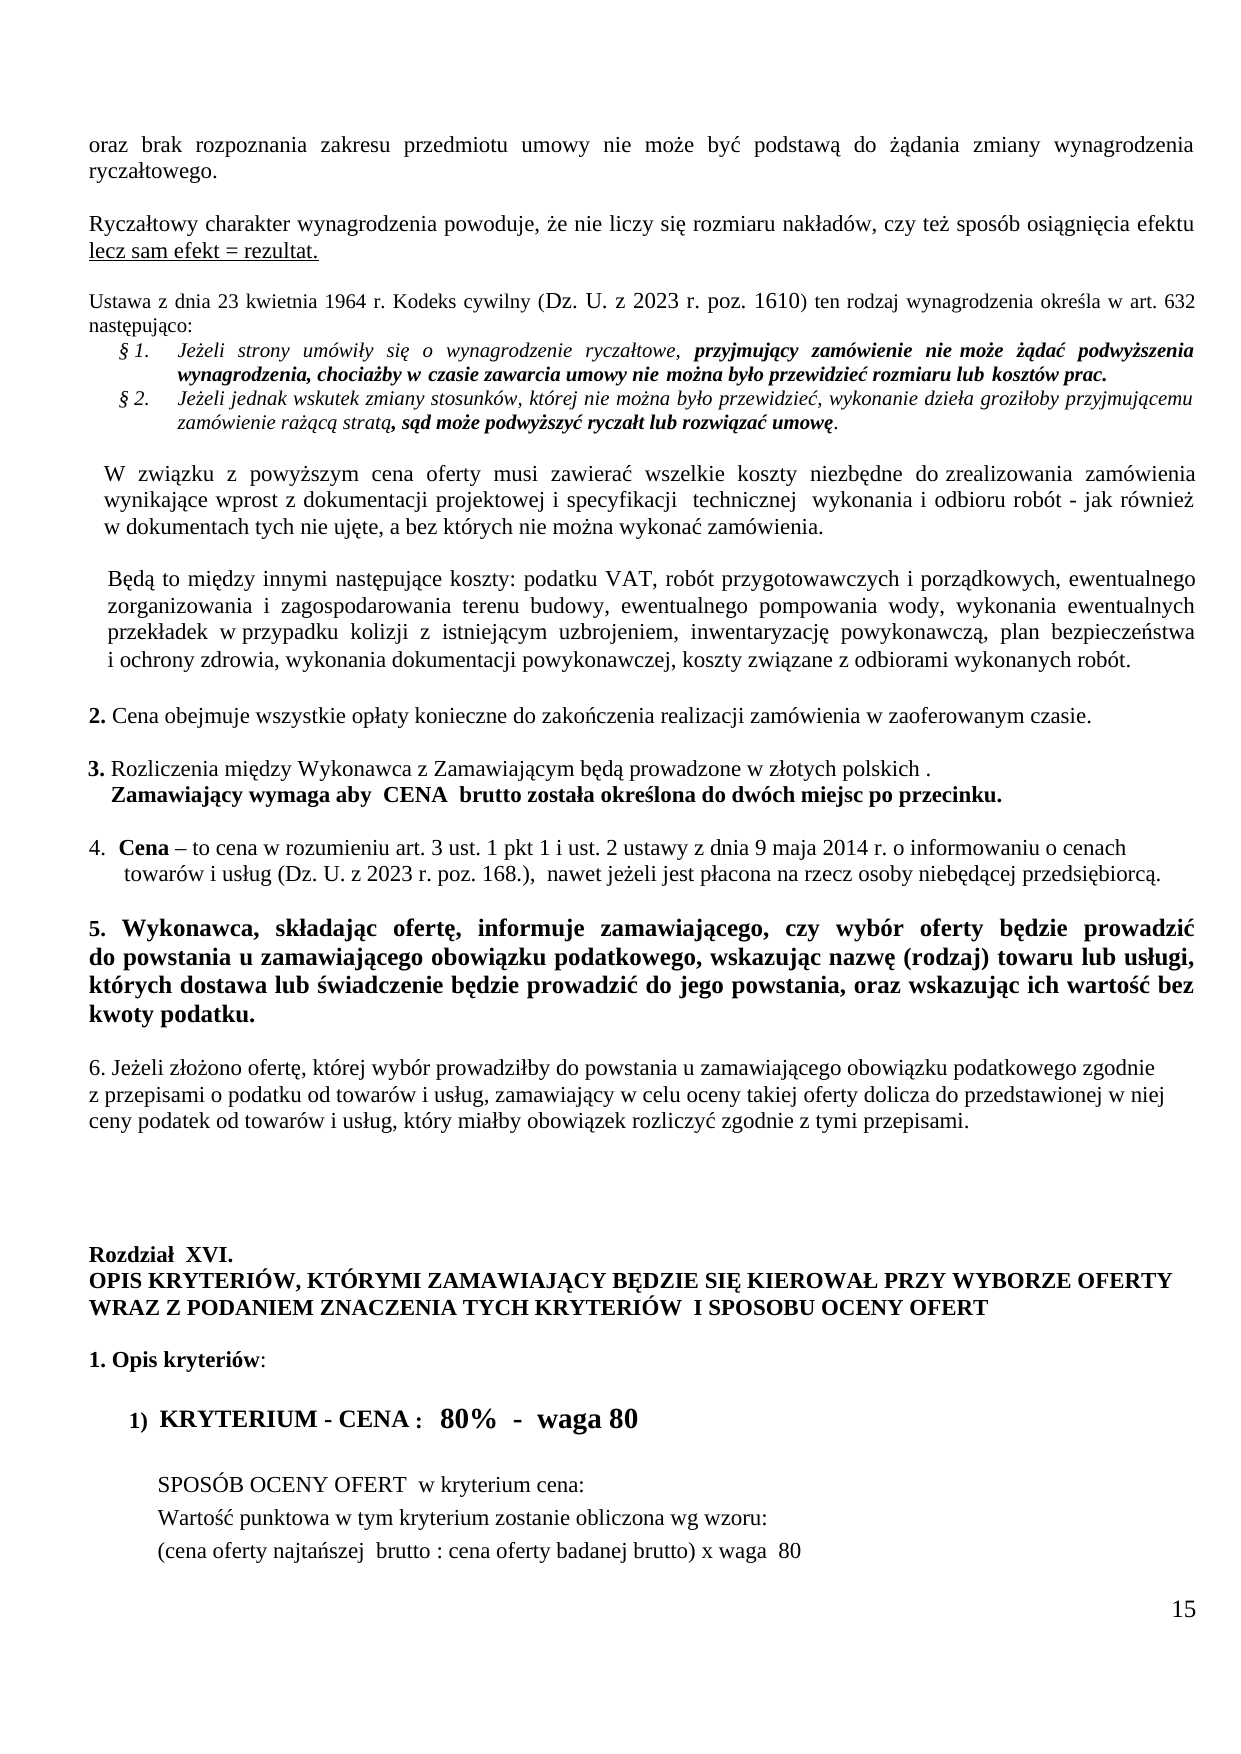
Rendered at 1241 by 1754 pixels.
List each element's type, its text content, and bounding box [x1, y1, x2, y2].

text Ustawa z dnia 23 kwietnia 1964 r. Kodeks cywilny (Dz. U. z 2023 r. poz. 1610) ten rodzaj wynagrodzenia określa w art. 632 następująco: [89, 287, 1196, 337]
text towarów i usług (Dz. U. z 2023 r. poz. 168.), nawet jeżeli jest płacona na rzecz osoby niebędącej przedsiębiorcą. [118, 860, 1196, 887]
text Ryczałtowy charakter wynagrodzenia powoduje, że nie liczy się rozmiaru nakładów, czy też sposób osiągnięcia efektu lecz sam efekt = rezultat. [89, 210, 1196, 263]
text § 2. Jeżeli jednak wskutek zmiany stosunków, której nie można było przewidzieć, wykonanie dzieła groziłoby przyjmującemu zamówienie rażącą stratą, sąd może podwyższyć ryczałt lub rozwiązać umowę. [118, 386, 1196, 434]
text Wartość punktowa w tym kryterium zostanie obliczona wg wzoru: [89, 1504, 1196, 1537]
text W związku z powyższym cena oferty musi zawierać wszelkie koszty niezbędne do zrealizowania zamówienia wynikające wprost z dokumentacji projektowej i specyfikacji technicznej wykonania i odbioru robót - jak również w dokumentach tych nie ujęte, a bez których nie można wykonać zamówienia. [103, 460, 1196, 539]
text 6. Jeżeli złożono ofertę, której wybór prowadziłby do powstania u zamawiającego obowiązku podatkowego zgodnie z przepisami o podatku od towarów i usług, zamawiający w celu oceny takiej oferty dolicza do przedstawionej w niej ceny podatek od towarów i usług, który miałby obowiązek rozliczyć zgodnie z tymi przepisami. [89, 1054, 1196, 1133]
text 1. Opis kryteriów: [89, 1346, 1196, 1373]
text (cena oferty najtańszej brutto : cena oferty badanej brutto) x waga 80 [89, 1537, 1196, 1564]
text Rozdział XVI. [89, 1241, 1196, 1267]
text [89, 131, 1196, 184]
text Będą to między innymi następujące koszty: podatku VAT, robót przygotowawczych i porządkowych, ewentualnego zorganizowania i zagospodarowania terenu budowy, ewentualnego pompowania wody, wykonania ewentualnych przekładek w przypadku kolizji z istniejącym uzbrojeniem, inwentaryzację powykonawczą, plan bezpieczeństwa i ochrony zdrowia, wykonania dokumentacji powykonawczej, koszty związane z odbiorami wykonanych robót. [107, 566, 1196, 673]
text 1) KRYTERIUM - CENA : 80% - waga 80 [89, 1401, 1196, 1442]
text OPIS KRYTERIÓW, KTÓRYMI ZAMAWIAJĄCY BĘDZIE SIĘ KIEROWAŁ PRZY WYBORZE OFERTY WRAZ Z PODANIEM ZNACZENIA TYCH KRYTERIÓW I SPOSOBU OCENY OFERT [89, 1267, 1196, 1320]
text 2. Cena obejmuje wszystkie opłaty konieczne do zakończenia realizacji zamówienia w zaoferowanym czasie. [89, 702, 1196, 728]
text Zamawiający wymaga aby CENA brutto została określona do dwóch miejsc po przecinku. [76, 781, 1196, 807]
list Cena – to cena w rozumieniu art. 3 ust. 1 pkt 1 i ust. 2 ustawy z dnia 9 maja 2014 r. o informowaniu o cenach [89, 834, 1196, 860]
text 5. Wykonawca, składając ofertę, informuje zamawiającego, czy wybór oferty będzie prowadzić do powstania u zamawiającego obowiązku podatkowego, wskazując nazwę (rodzaj) towaru lub usługi, których dostawa lub świadczenie będzie prowadzić do jego powstania, oraz wskazując ich wartość bez kwoty podatku. [89, 913, 1196, 1028]
text 3. Rozliczenia między Wykonawca z Zamawiającym będą prowadzone w złotych polskich . [76, 755, 1196, 781]
text SPOSÓB OCENY OFERT w kryterium cena: [89, 1471, 1196, 1504]
text § 1. Jeżeli strony umówiły się o wynagrodzenie ryczałtowe, przyjmujący zamówienie nie może żądać podwyższenia wynagrodzenia, chociażby w czasie zawarcia umowy nie można było przewidzieć rozmiaru lub kosztów prac. [118, 337, 1196, 386]
